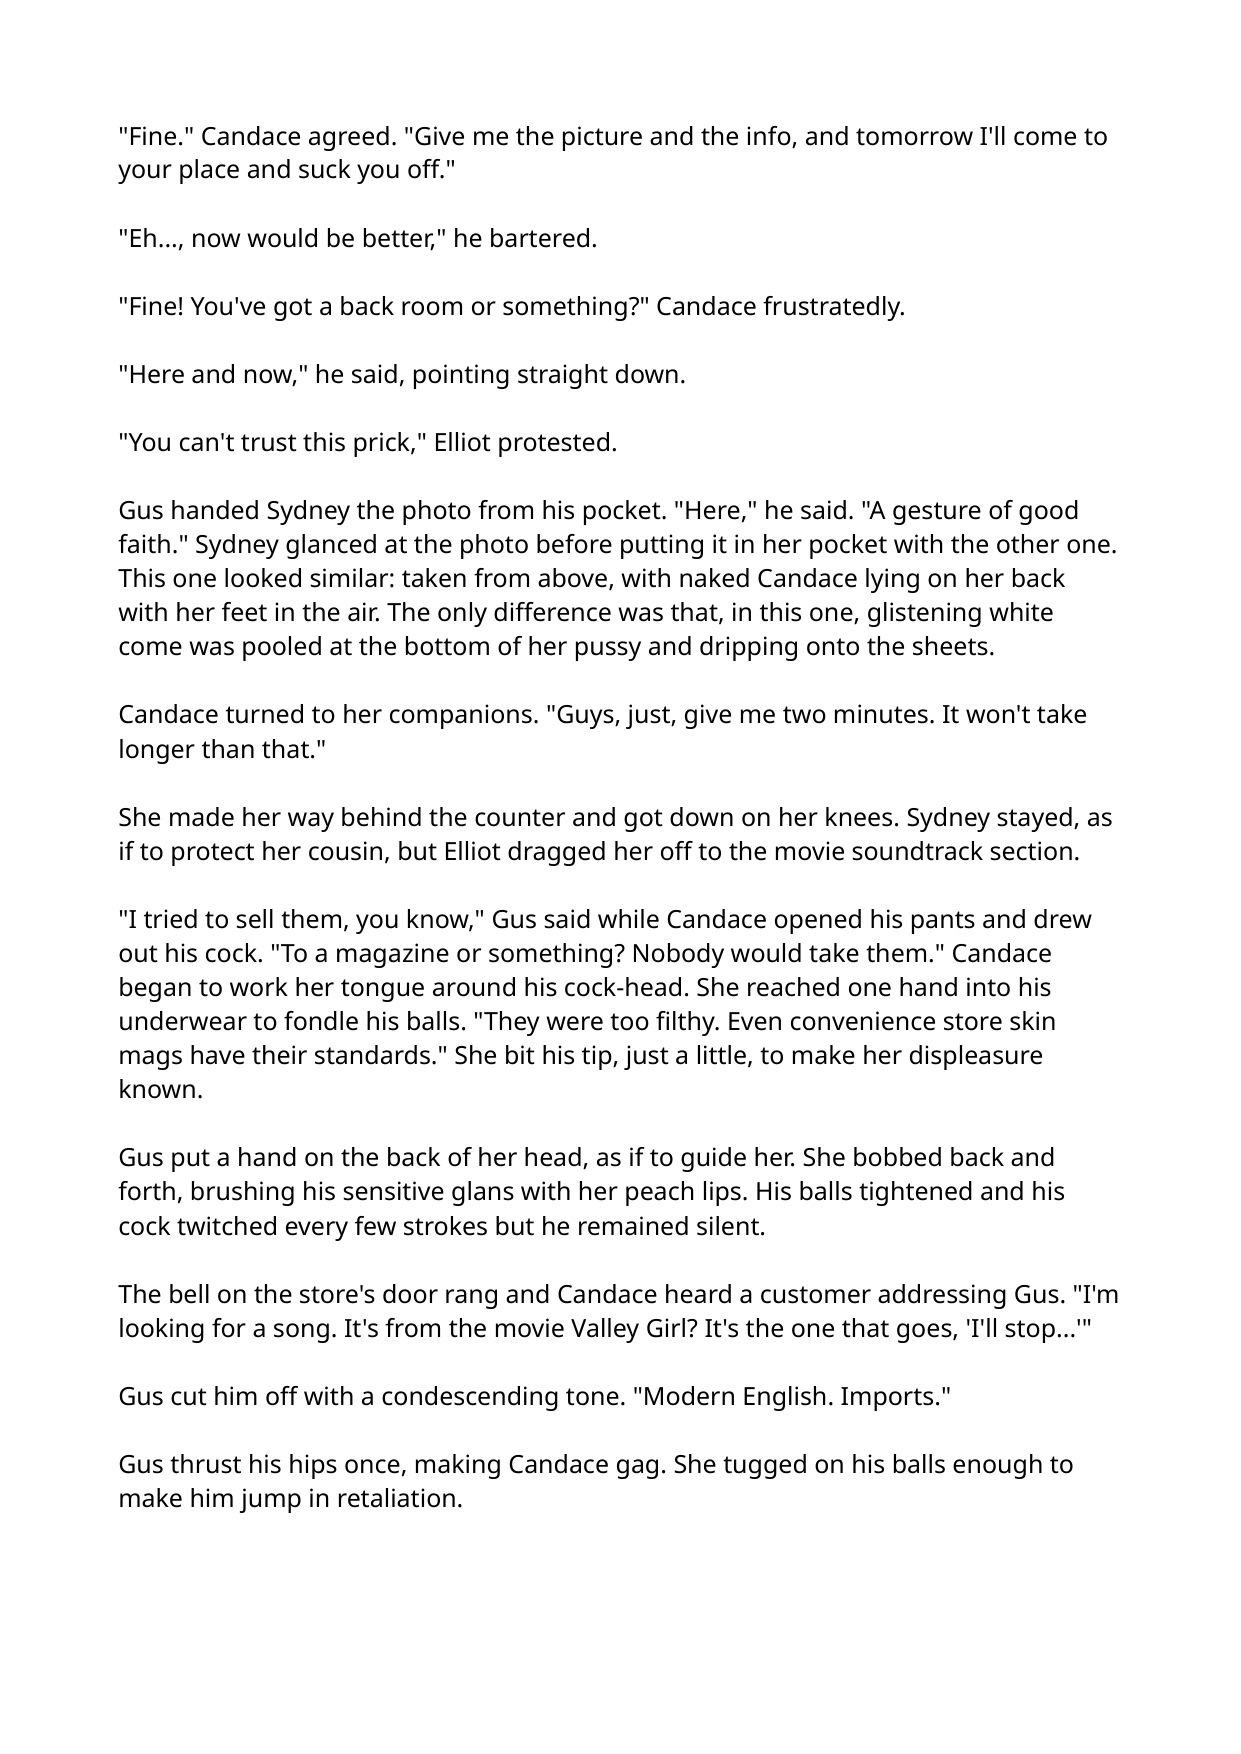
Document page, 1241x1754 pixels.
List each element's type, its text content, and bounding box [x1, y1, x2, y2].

text Gus handed Sydney the photo from his pocket. "Here," he said. "A gesture of good faith." Sydney glanced at the photo before putting it in her pocket with the other one. This one looked similar: taken from above, with naked Candace lying on her back with her feet in the air. The only difference was that, in this one, glistening white come was pooled at the bottom of her pussy and dripping onto the sheets. [118, 493, 1122, 663]
text "Fine! You've got a back room or something?" Candace frustratedly. [118, 288, 1122, 322]
text Gus cut him off with a condescending tone. "Modern English. Imports." [118, 1378, 1122, 1412]
text She made her way behind the counter and got down on her knees. Sydney stayed, as if to protect her cousin, but Elliot dragged her off to the movie soundtrack section. [118, 799, 1122, 867]
text "Here and now," he said, pointing straight down. [118, 357, 1122, 391]
text The bell on the store's door rang and Candace heard a customer addressing Gus. "I'm looking for a song. It's from the movie Valley Girl? It's the one that goes, 'I'll stop...'" [118, 1276, 1122, 1344]
text "Eh..., now would be better," he bartered. [118, 220, 1122, 254]
text "I tried to sell them, you know," Gus said while Candace opened his pants and drew out his cock. "To a magazine or something? Nobody would take them." Candace began to work her tongue around his cock-head. She reached one hand into his underwear to fondle his balls. "They were too filthy. Even convenience store skin mags have their standards." She bit his tip, just a little, to make her displeasure known. [118, 902, 1122, 1106]
text Gus put a hand on the back of her head, as if to guide her. She bobbed back and forth, brushing his sensitive glans with her peach lips. His balls tightened and his cock twitched every few strokes but he remained silent. [118, 1140, 1122, 1242]
text "You can't trust this prick," Elliot protested. [118, 425, 1122, 459]
text Candace turned to her companions. "Guys, just, give me two minutes. It won't take longer than that." [118, 697, 1122, 765]
text Gus thrust his hips once, making Candace gag. She tugged on his balls enough to make him jump in retaliation. [118, 1447, 1122, 1515]
text "Fine." Candace agreed. "Give me the picture and the info, and tomorrow I'll come to your place and suck you off." [118, 118, 1122, 186]
